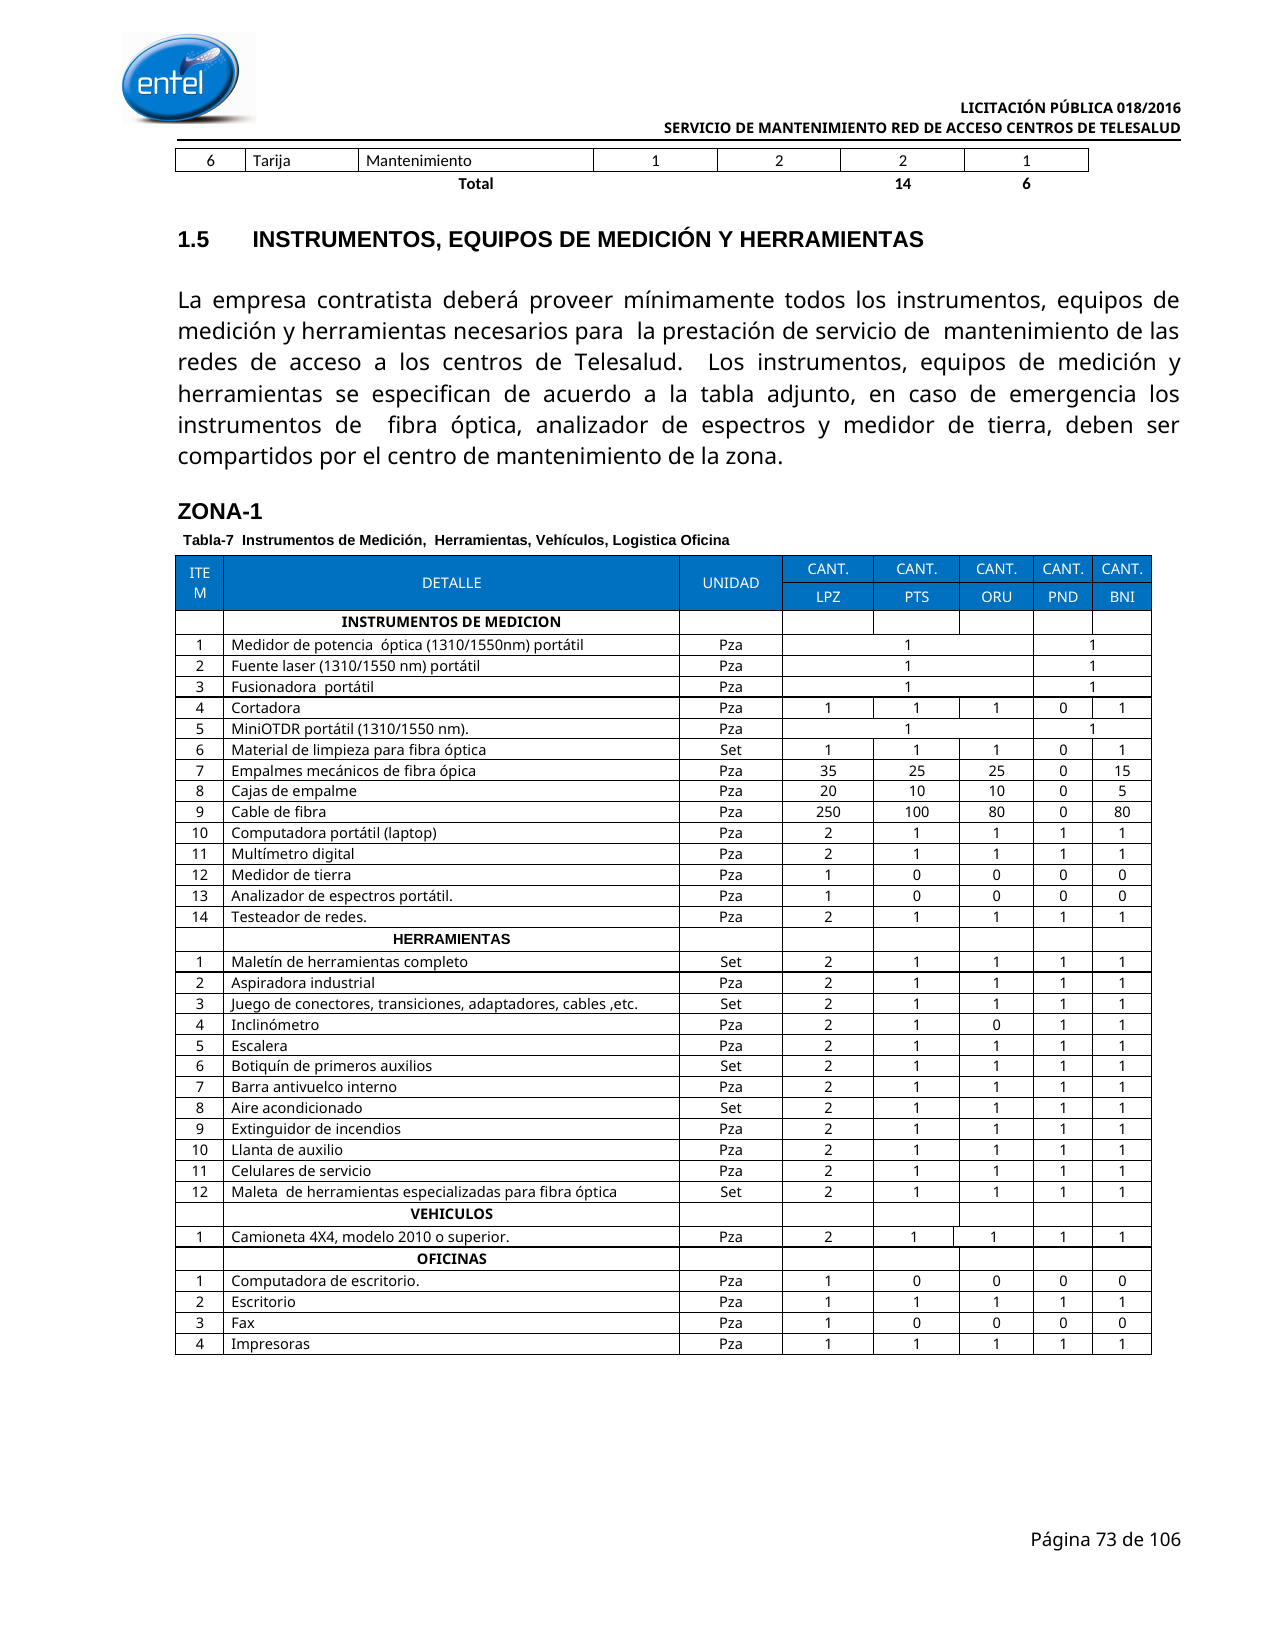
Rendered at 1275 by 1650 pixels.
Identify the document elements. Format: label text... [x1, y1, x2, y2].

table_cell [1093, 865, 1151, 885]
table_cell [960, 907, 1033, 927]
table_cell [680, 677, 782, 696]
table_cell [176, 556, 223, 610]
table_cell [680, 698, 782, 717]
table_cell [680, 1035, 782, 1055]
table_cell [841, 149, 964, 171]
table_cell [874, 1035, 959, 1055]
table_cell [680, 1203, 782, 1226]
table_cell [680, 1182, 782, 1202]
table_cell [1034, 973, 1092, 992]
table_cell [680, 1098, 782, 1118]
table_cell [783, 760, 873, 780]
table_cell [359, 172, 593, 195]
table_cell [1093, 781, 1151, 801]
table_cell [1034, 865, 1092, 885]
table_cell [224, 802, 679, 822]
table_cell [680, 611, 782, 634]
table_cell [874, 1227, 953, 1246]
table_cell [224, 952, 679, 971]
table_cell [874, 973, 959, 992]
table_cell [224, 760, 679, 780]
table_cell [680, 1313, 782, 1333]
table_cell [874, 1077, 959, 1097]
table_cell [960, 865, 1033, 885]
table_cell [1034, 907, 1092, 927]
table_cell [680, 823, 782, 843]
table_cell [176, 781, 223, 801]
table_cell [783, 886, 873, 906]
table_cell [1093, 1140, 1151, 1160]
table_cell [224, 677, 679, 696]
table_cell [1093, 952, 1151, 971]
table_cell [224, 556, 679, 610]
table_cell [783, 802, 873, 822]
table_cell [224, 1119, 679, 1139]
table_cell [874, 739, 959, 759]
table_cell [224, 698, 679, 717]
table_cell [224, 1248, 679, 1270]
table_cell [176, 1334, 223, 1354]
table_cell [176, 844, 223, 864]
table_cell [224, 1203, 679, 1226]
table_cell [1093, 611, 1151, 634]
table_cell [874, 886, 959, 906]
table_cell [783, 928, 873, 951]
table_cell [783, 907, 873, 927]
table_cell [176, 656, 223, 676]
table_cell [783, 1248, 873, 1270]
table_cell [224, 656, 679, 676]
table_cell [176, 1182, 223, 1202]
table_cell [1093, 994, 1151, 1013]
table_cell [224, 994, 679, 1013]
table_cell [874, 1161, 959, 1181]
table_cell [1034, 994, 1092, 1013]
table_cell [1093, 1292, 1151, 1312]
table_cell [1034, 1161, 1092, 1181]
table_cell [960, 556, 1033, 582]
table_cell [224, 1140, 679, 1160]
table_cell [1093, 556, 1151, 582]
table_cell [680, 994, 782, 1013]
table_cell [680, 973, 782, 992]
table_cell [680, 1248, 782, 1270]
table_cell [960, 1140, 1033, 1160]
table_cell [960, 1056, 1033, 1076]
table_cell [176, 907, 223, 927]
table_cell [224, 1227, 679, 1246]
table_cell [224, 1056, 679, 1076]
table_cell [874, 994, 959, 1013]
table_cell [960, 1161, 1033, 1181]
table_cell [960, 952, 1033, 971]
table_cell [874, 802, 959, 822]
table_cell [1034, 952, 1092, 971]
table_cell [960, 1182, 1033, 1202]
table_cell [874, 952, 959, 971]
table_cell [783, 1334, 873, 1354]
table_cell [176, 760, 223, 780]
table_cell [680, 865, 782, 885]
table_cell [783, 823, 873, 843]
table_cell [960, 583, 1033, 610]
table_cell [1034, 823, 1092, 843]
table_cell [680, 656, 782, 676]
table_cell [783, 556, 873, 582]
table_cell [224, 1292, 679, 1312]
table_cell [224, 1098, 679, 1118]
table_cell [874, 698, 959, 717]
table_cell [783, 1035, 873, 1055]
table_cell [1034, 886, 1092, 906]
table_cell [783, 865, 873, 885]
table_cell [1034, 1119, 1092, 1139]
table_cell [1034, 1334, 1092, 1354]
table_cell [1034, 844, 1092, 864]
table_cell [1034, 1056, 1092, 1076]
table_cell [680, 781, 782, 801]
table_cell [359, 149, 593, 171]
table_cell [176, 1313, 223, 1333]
text La empresa contratista deberá proveer mínimamente todos los instrumentos, equipos de medición y herramientas necesarios para la prestación de servicio de mantenimiento de las redes de acceso a los centros de Telesalud. Los instrumentos, equipos de medición y herramientas se especifican de acuerdo a la tabla adjunto, en caso de emergencia los instrumentos de fibra óptica, analizador de espectros y medidor de tierra, deben ser compartidos por el centro de mantenimiento de la zona. [177, 284, 1181, 471]
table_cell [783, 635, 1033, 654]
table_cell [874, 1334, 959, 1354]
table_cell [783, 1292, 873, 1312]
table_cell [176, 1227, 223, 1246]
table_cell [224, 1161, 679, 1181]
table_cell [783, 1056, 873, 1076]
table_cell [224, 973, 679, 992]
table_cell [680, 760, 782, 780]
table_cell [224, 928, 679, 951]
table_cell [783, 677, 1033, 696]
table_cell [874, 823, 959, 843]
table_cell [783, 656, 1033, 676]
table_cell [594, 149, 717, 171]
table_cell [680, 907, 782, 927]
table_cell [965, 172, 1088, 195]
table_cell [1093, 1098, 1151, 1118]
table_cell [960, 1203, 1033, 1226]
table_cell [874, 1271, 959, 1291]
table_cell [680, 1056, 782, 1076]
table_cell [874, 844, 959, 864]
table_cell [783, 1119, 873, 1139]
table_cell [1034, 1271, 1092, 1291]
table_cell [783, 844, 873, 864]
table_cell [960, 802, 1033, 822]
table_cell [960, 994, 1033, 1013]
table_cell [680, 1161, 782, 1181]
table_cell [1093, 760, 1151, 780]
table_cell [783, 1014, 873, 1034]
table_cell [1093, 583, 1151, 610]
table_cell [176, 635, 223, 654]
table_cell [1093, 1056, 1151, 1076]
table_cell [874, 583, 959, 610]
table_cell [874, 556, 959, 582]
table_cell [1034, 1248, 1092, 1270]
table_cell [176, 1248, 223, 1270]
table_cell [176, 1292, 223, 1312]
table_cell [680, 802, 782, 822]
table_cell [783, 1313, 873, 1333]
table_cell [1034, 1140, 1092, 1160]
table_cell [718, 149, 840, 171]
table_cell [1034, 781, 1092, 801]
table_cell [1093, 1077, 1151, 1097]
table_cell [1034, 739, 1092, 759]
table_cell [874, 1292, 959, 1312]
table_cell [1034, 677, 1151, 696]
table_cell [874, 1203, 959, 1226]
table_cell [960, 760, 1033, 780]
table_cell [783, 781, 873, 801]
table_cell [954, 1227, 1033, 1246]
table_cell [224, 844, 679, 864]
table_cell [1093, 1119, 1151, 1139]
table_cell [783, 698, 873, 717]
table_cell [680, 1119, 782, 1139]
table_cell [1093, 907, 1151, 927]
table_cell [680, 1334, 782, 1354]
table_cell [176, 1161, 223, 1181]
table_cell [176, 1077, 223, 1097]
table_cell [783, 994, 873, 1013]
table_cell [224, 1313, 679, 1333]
picture [121, 32, 257, 124]
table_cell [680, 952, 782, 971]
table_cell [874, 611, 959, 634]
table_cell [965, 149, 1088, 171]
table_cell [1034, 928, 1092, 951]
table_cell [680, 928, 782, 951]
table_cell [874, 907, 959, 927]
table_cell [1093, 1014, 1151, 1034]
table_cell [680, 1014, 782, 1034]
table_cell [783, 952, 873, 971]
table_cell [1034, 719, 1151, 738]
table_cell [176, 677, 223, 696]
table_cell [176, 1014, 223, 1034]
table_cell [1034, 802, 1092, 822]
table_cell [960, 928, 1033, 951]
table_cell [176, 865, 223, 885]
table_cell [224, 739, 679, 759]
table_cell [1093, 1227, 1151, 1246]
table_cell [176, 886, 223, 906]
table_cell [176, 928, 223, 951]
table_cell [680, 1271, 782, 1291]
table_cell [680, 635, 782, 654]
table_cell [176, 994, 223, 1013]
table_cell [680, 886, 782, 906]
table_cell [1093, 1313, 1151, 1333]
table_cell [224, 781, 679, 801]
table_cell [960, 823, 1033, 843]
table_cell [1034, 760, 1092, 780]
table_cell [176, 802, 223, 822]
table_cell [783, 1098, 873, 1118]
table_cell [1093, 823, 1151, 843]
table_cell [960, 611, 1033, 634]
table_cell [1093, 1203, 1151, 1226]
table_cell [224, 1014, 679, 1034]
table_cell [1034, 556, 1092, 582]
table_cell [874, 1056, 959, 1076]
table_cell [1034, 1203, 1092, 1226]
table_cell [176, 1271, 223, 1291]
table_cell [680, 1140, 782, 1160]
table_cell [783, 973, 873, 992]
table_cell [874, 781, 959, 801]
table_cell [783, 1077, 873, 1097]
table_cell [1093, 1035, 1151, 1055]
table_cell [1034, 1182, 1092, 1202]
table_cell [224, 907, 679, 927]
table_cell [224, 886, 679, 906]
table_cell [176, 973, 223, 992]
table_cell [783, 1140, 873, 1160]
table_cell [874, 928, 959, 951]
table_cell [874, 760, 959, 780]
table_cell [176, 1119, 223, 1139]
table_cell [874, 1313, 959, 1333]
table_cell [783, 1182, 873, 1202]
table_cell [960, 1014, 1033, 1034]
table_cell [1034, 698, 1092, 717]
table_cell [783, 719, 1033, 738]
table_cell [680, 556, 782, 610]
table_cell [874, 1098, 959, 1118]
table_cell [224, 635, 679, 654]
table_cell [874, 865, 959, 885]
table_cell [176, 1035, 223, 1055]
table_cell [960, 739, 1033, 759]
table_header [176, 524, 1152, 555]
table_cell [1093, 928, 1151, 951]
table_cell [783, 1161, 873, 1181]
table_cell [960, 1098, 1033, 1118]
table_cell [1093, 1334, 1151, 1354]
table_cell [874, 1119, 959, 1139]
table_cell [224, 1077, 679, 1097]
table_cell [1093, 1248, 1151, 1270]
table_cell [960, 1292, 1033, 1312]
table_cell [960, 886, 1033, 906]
text ZONA-1 [177, 498, 1181, 524]
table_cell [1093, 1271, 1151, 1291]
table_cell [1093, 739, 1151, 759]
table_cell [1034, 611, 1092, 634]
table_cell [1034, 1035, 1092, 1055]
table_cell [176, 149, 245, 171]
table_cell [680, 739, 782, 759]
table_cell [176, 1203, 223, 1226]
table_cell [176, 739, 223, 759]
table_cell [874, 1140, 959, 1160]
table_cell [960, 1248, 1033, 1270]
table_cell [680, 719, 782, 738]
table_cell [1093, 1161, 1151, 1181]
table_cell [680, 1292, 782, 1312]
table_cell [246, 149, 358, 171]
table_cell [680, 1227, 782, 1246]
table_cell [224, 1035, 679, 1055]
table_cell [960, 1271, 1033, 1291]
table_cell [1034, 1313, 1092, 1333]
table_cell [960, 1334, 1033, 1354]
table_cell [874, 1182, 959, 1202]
list INSTRUMENTOS, EQUIPOS DE MEDICIÓN Y HERRAMIENTAS [177, 226, 1181, 252]
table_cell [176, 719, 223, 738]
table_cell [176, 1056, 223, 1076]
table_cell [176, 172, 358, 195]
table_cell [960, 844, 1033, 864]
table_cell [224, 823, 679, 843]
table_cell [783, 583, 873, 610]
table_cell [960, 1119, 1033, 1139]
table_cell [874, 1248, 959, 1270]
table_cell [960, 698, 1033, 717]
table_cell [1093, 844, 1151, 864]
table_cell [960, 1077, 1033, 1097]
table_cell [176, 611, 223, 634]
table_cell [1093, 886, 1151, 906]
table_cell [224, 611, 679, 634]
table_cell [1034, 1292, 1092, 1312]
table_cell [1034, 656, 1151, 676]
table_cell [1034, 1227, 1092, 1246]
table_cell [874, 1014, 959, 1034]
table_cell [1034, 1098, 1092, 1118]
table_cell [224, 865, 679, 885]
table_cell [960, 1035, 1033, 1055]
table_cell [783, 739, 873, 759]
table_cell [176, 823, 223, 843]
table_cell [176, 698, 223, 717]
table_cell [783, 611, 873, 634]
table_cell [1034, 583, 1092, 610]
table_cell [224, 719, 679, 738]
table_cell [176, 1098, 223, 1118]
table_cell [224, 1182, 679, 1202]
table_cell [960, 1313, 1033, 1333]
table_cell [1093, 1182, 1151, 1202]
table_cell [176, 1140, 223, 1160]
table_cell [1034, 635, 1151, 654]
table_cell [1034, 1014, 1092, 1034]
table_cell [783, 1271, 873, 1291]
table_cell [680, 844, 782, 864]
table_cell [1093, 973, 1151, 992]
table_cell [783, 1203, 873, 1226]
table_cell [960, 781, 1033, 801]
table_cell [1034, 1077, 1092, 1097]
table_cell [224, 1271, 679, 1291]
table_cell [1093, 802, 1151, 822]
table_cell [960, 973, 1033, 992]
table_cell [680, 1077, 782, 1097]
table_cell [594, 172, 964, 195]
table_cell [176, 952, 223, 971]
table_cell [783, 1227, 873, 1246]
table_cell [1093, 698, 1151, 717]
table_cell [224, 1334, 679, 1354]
